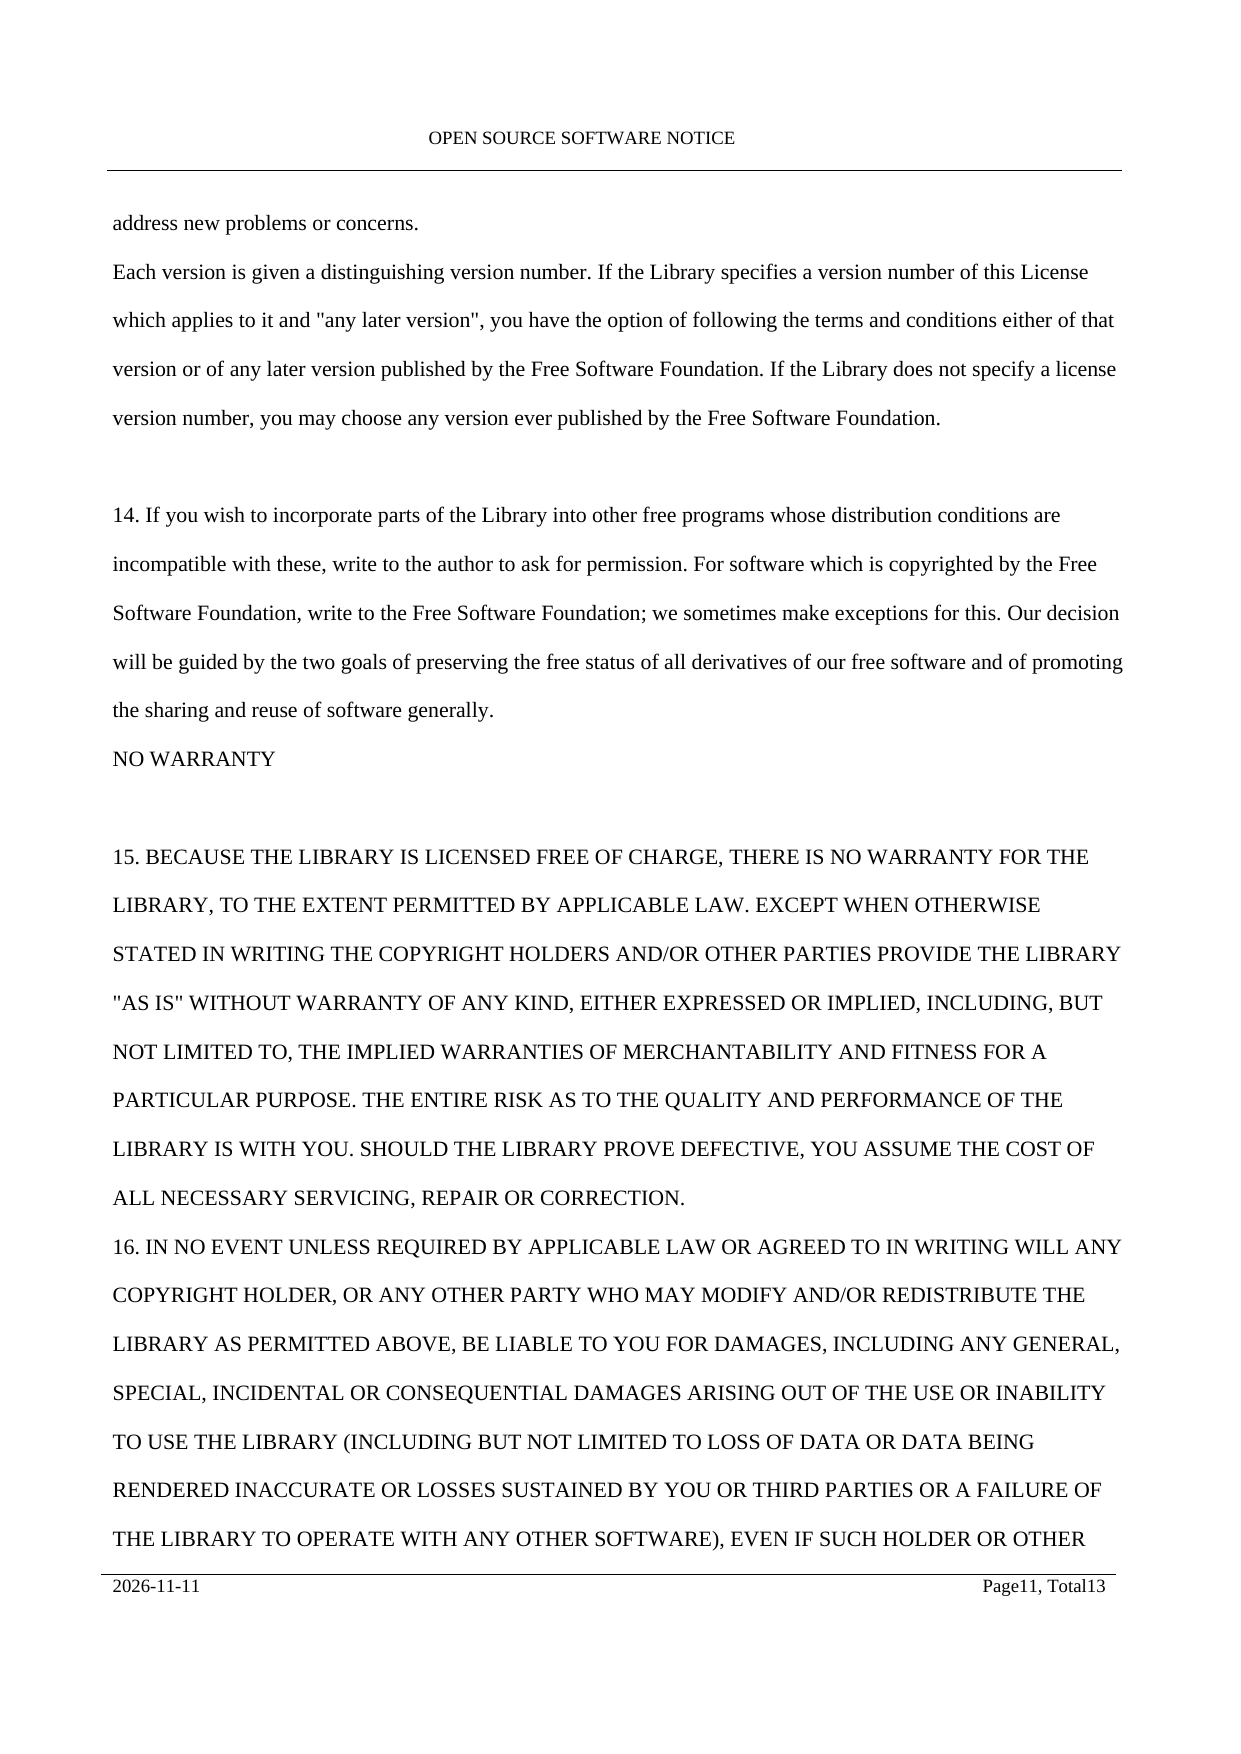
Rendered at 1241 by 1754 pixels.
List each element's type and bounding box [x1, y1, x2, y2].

text [112, 206, 1128, 1555]
